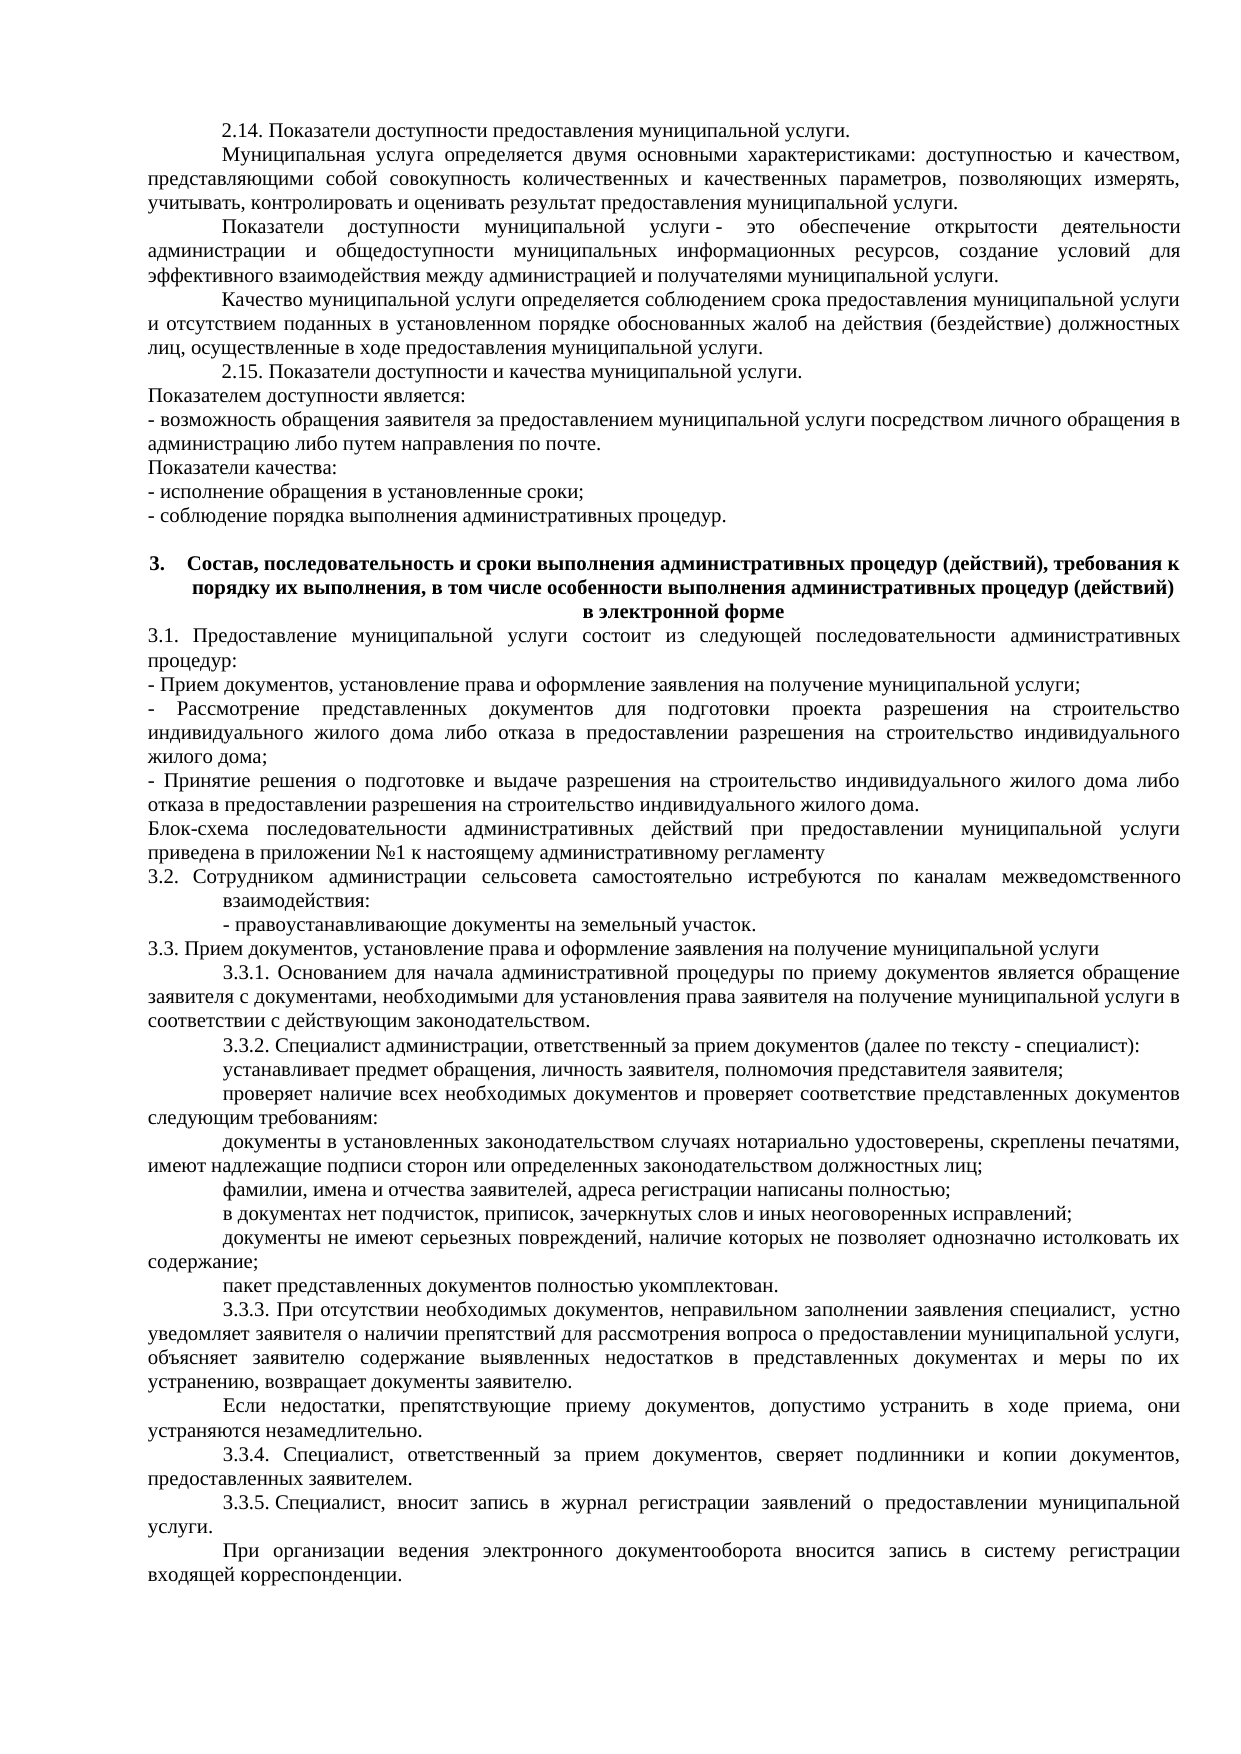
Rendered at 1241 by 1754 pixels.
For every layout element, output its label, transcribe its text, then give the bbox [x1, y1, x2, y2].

text устанавливает предмет обращения, личность заявителя, полномочия представителя заявителя; [148, 1057, 1181, 1081]
text проверяет наличие всех необходимых документов и проверяет соответствие представленных документов следующим требованиям: [148, 1081, 1181, 1129]
text 2.15. Показатели доступности и качества муниципальной услуги. [148, 359, 1181, 383]
text - возможность обращения заявителя за предоставлением муниципальной услуги посредством личного обращения в администрацию либо путем направления по почте. [148, 407, 1181, 455]
text фамилии, имена и отчества заявителей, адреса регистрации написаны полностью; [148, 1177, 1181, 1201]
text При организации ведения электронного документооборота вносится запись в систему регистрации входящей корреспонденции. [148, 1538, 1181, 1586]
text 2.14. Показатели доступности предоставления муниципальной услуги. [148, 118, 1181, 142]
text - Прием документов, установление права и оформление заявления на получение муниципальной услуги; [148, 672, 1181, 696]
text Показатели доступности муниципальной услуги - это обеспечение открытости деятельности администрации и общедоступности муниципальных информационных ресурсов, создание условий для эффективного взаимодействия между администрацией и получателями муниципальной услуги. [148, 214, 1181, 287]
text в документах нет подчисток, приписок, зачеркнутых слов и иных неоговоренных исправлений; [148, 1201, 1181, 1225]
text - соблюдение порядка выполнения административных процедур. [148, 503, 1181, 527]
text документы не имеют серьезных повреждений, наличие которых не позволяет однозначно истолковать их содержание; [148, 1225, 1181, 1273]
text - исполнение обращения в установленные сроки; [148, 479, 1181, 503]
text 3.3.1. Основанием для начала административной процедуры по приему документов является обращение заявителя с документами, необходимыми для установления права заявителя на получение муниципальной услуги в соответствии с действующим законодательством. [148, 960, 1181, 1032]
text Показатели качества: [148, 455, 1181, 479]
text 3.3.3. При отсутствии необходимых документов, неправильном заполнении заявления специалист, устно уведомляет заявителя о наличии препятствий для рассмотрения вопроса о предоставлении муниципальной услуги, объясняет заявителю содержание выявленных недостатков в представленных документах и меры по их устранению, возвращает документы заявителю. [148, 1297, 1181, 1393]
text Качество муниципальной услуги определяется соблюдением срока предоставления муниципальной услуги и отсутствием поданных в установленном порядке обоснованных жалоб на действия (бездействие) должностных лиц, осуществленные в ходе предоставления муниципальной услуги. [148, 287, 1181, 359]
list Сотрудником администрации сельсовета самостоятельно истребуются по каналам межведомственного взаимодействия: [148, 864, 1181, 912]
text - правоустанавливающие документы на земельный участок. [223, 912, 1181, 936]
text - Рассмотрение представленных документов для подготовки проекта разрешения на строительство индивидуального жилого дома либо отказа в предоставлении разрешения на строительство индивидуального жилого дома; [148, 696, 1181, 768]
text Если недостатки, препятствующие приему документов, допустимо устранить в ходе приема, они устраняются незамедлительно. [148, 1393, 1181, 1442]
list Предоставление муниципальной услуги состоит из следующей последовательности административных процедур: [148, 623, 1181, 672]
text Муниципальная услуга определяется двумя основными характеристиками: доступностью и качеством, представляющими собой совокупность количественных и качественных параметров, позволяющих измерять, учитывать, контролировать и оценивать результат предоставления муниципальной услуги. [148, 142, 1181, 214]
list Состав, последовательность и сроки выполнения административных процедур (действий), требования к порядку их выполнения, в том числе особенности выполнения административных процедур (действий) в электронной форме [148, 551, 1181, 623]
text - Принятие решения о подготовке и выдаче разрешения на строительство индивидуального жилого дома либо отказа в предоставлении разрешения на строительство индивидуального жилого дома. [148, 768, 1181, 816]
text 3.3.2. Специалист администрации, ответственный за прием документов (далее по тексту - специалист): [148, 1032, 1181, 1057]
text Блок-схема последовательности административных действий при предоставлении муниципальной услуги приведена в приложении №1 к настоящему административному регламенту [148, 816, 1181, 864]
text 3.3. Прием документов, установление права и оформление заявления на получение муниципальной услуги [148, 936, 1181, 960]
text пакет представленных документов полностью укомплектован. [148, 1273, 1181, 1297]
text документы в установленных законодательством случаях нотариально удостоверены, скреплены печатями, имеют надлежащие подписи сторон или определенных законодательством должностных лиц; [148, 1129, 1181, 1177]
text 3.3.5. Специалист, вносит запись в журнал регистрации заявлений о предоставлении муниципальной услуги. [148, 1490, 1181, 1538]
text 3.3.4. Специалист, ответственный за прием документов, сверяет подлинники и копии документов, предоставленных заявителем. [148, 1442, 1181, 1490]
text Показателем доступности является: [148, 383, 1181, 407]
